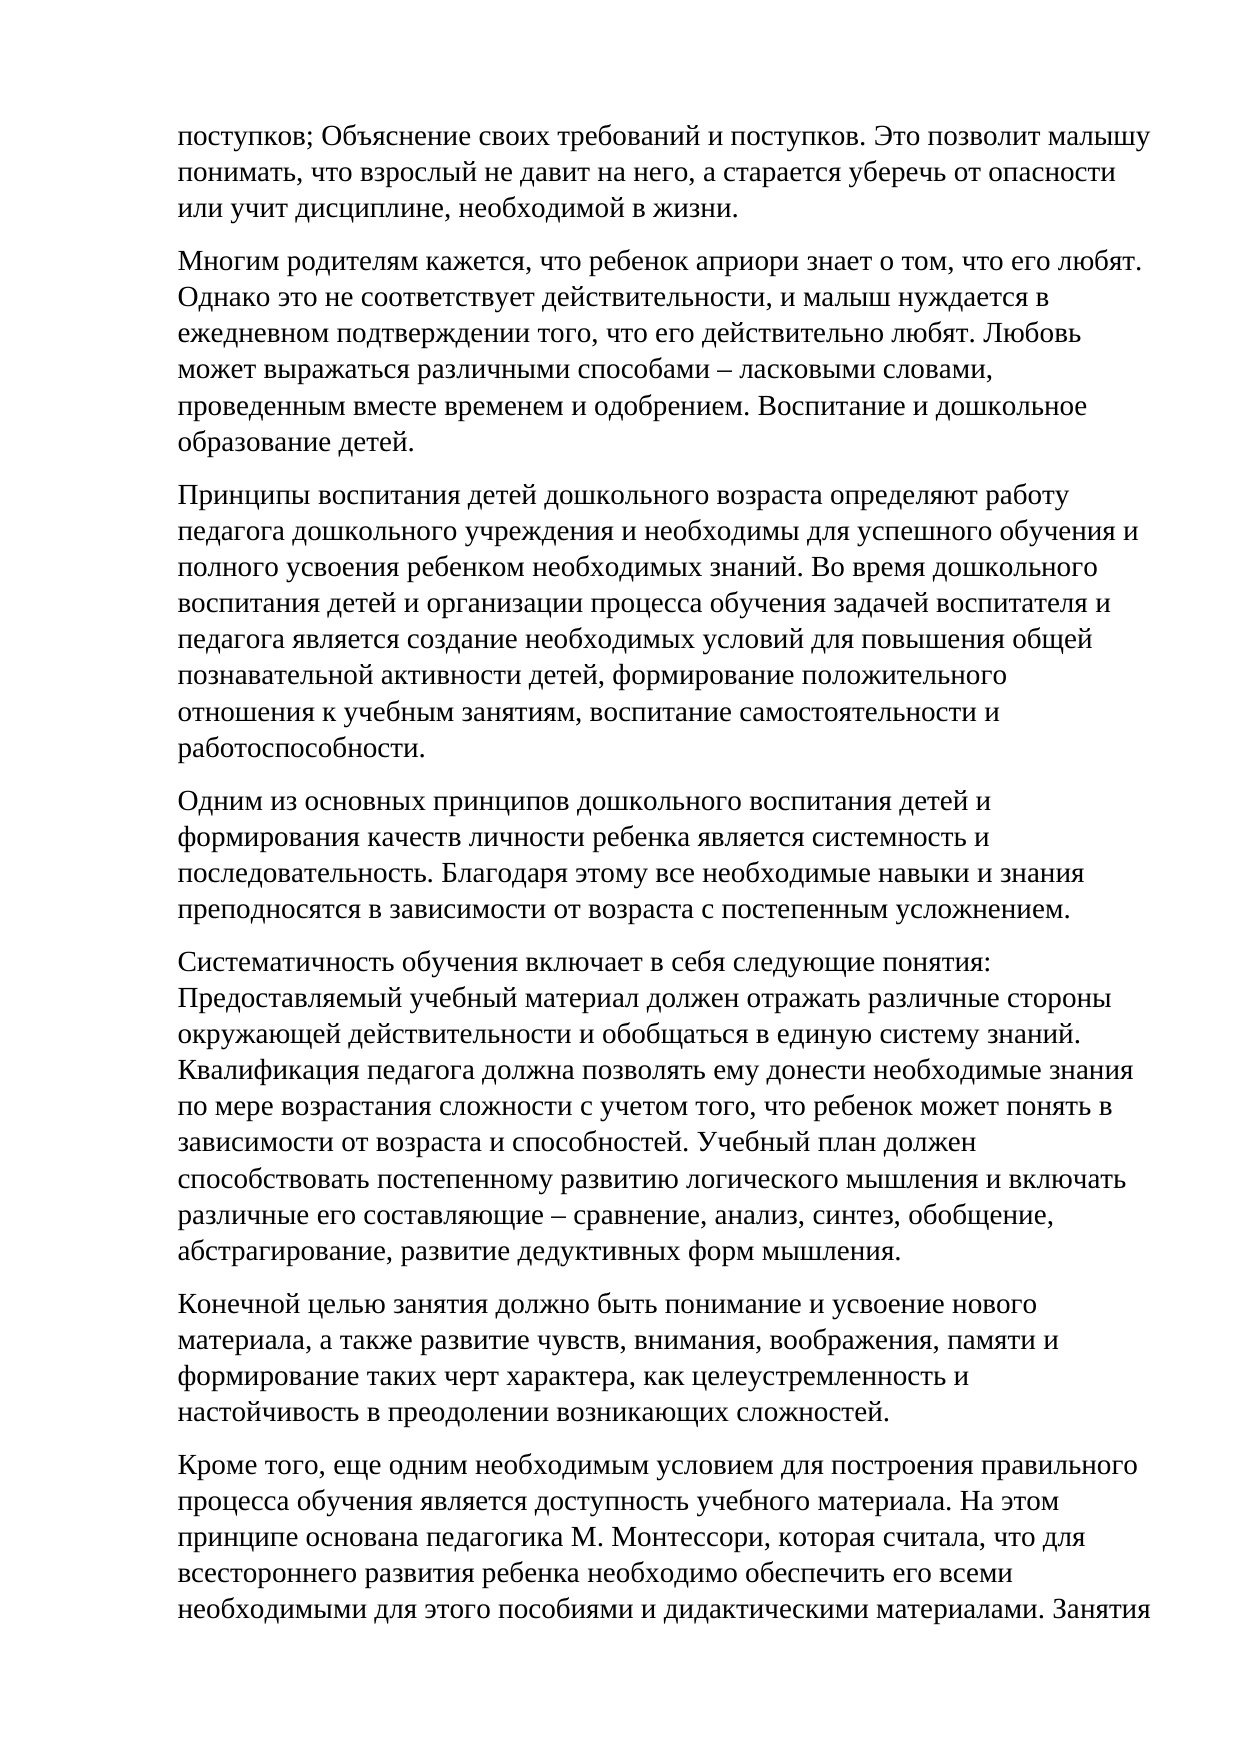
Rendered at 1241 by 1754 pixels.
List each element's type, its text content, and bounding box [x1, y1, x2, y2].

text Принципы воспитания детей дошкольного возраста определяют работу педагога дошкольного учреждения и необходимы для успешного обучения и полного усвоения ребенком необходимых знаний. Во время дошкольного воспитания детей и организации процесса обучения задачей воспитателя и педагога является создание необходимых условий для повышения общей познавательной активности детей, формирование положительного отношения к учебным занятиям, воспитание самостоятельности и работоспособности. [177, 477, 1152, 763]
text Систематичность обучения включает в себя следующие понятия: Предоставляемый учебный материал должен отражать различные стороны окружающей действительности и обобщаться в единую систему знаний. Квалификация педагога должна позволять ему донести необходимые знания по мере возрастания сложности с учетом того, что ребенок может понять в зависимости от возраста и способностей. Учебный план должен способствовать постепенному развитию логического мышления и включать различные его составляющие – сравнение, анализ, синтез, обобщение, абстрагирование, развитие дедуктивных форм мышления. [177, 944, 1152, 1267]
text Многим родителям кажется, что ребенок априори знает о том, что его любят. Однако это не соответствует действительности, и малыш нуждается в ежедневном подтверждении того, что его действительно любят. Любовь может выражаться различными способами – ласковыми словами, проведенным вместе временем и одобрением. Воспитание и дошкольное образование детей. [177, 243, 1152, 457]
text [177, 1447, 1152, 1625]
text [177, 118, 1152, 224]
text Конечной целью занятия должно быть понимание и усвоение нового материала, а также развитие чувств, внимания, воображения, памяти и формирование таких черт характера, как целеустремленность и настойчивость в преодолении возникающих сложностей. [177, 1286, 1152, 1428]
text Одним из основных принципов дошкольного воспитания детей и формирования качеств личности ребенка является системность и последовательность. Благодаря этому все необходимые навыки и знания преподносятся в зависимости от возраста с постепенным усложнением. [177, 783, 1152, 924]
